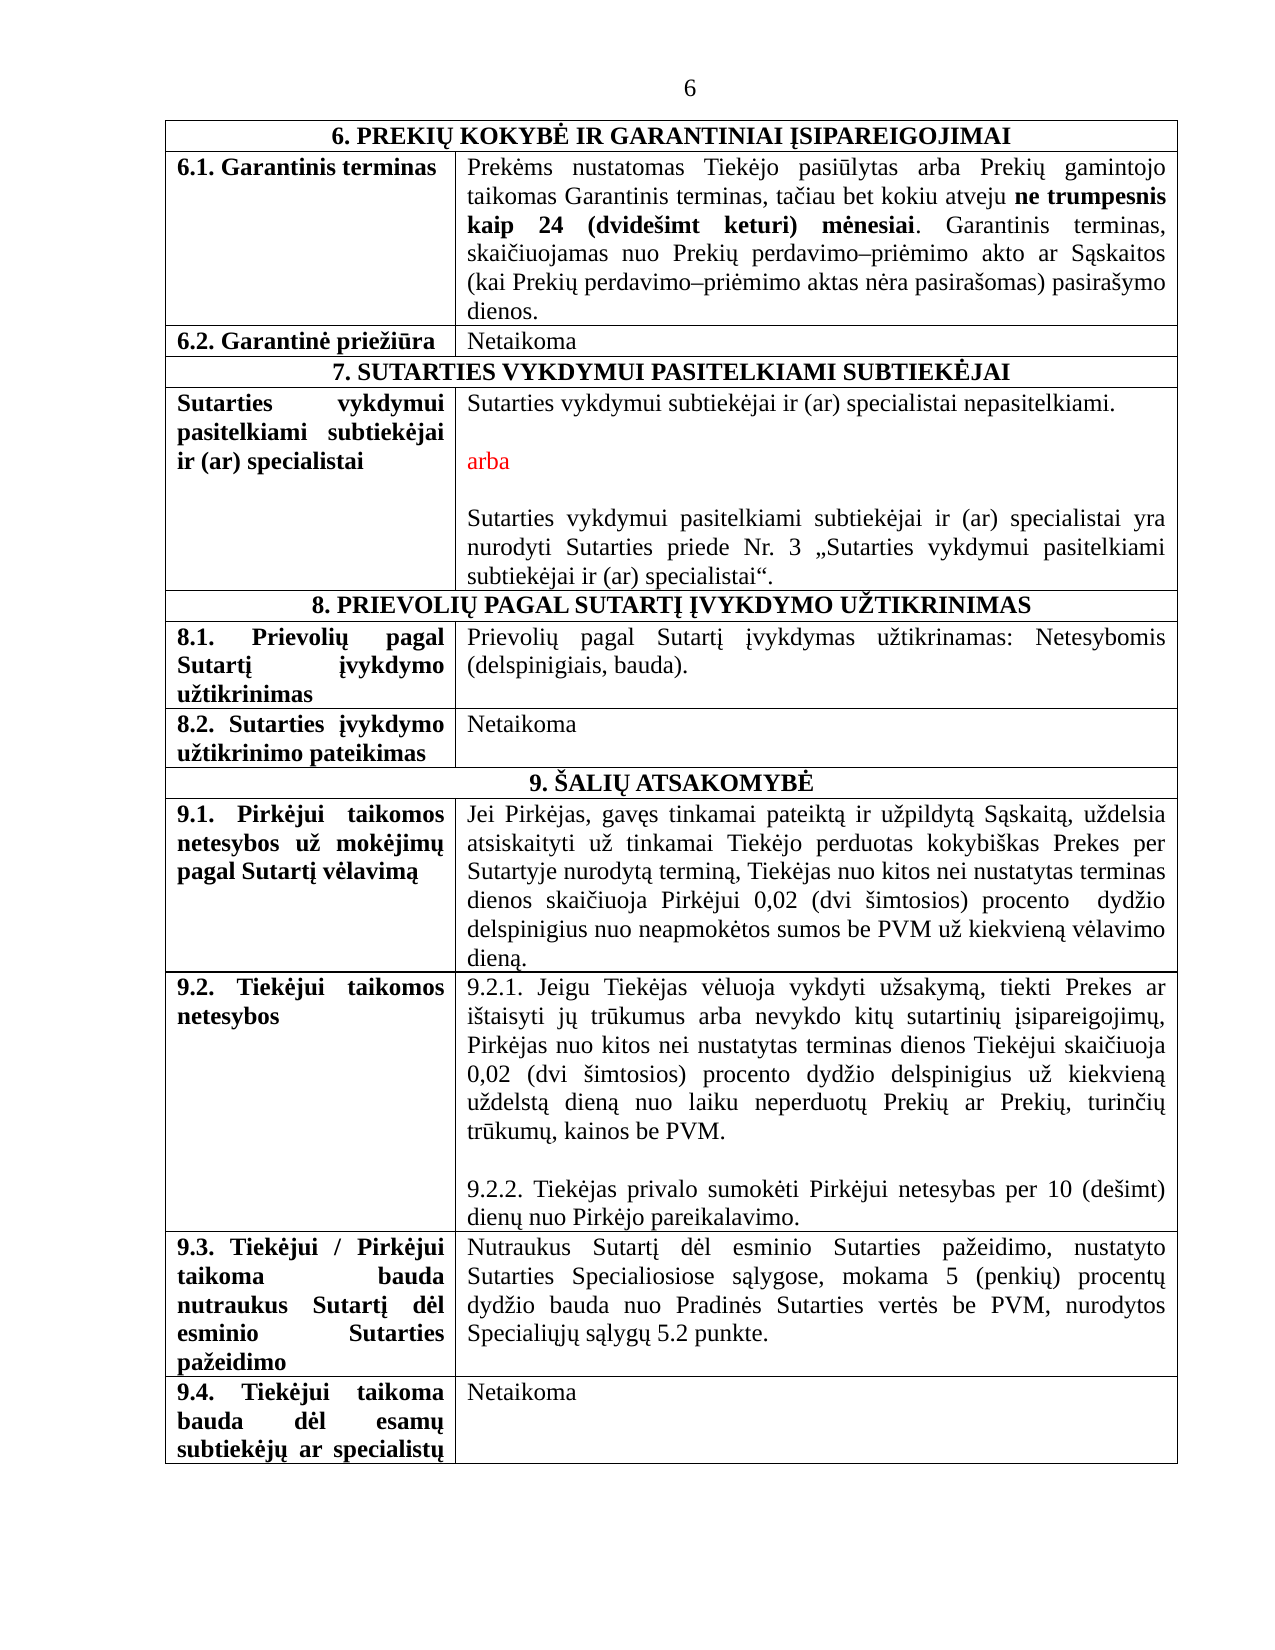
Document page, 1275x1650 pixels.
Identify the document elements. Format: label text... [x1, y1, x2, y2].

table_cell 6.1. Garantinis terminas [166, 152, 455, 325]
table_cell Prievolių pagal Sutartį įvykdymas užtikrinamas: Netesybomis (delspinigiais, bauda). [456, 622, 1177, 708]
table_cell Sutarties vykdymui pasitelkiami subtiekėjai ir (ar) specialistai [166, 388, 455, 589]
table_cell 9.3. Tiekėjui / Pirkėjui taikoma bauda nutraukus Sutartį dėl esminio Sutarties pažeidimo [166, 1232, 455, 1376]
table_cell Netaikoma [456, 1377, 1177, 1463]
table_cell 6.2. Garantinė priežiūra [166, 326, 455, 356]
table_cell 8.2. Sutarties įvykdymo užtikrinimo pateikimas [166, 709, 455, 767]
table_cell Jei Pirkėjas, gavęs tinkamai pateiktą ir užpildytą Sąskaitą, uždelsia atsiskaityti už tinkamai Tiekėjo perduotas kokybiškas Prekes per Sutartyje nurodytą terminą, Tiekėjas nuo kitos nei nustatytas terminas dienos skaičiuoja Pirkėjui 0,02 (dvi šimtosios) procento dydžio delspinigius nuo neapmokėtos sumos be PVM už kiekvieną vėlavimo dieną. [456, 799, 1177, 971]
table_cell Prekėms nustatomas Tiekėjo pasiūlytas arba Prekių gamintojo taikomas Garantinis terminas, tačiau bet kokiu atveju ne trumpesnis kaip 24 (dvidešimt keturi) mėnesiai. Garantinis terminas, skaičiuojamas nuo Prekių perdavimo–priėmimo akto ar Sąskaitos (kai Prekių perdavimo–priėmimo aktas nėra pasirašomas) pasirašymo dienos. [456, 152, 1177, 325]
table_cell Sutarties vykdymui subtiekėjai ir (ar) specialistai nepasitelkiami. arba Sutarties vykdymui pasitelkiami subtiekėjai ir (ar) specialistai yra nurodyti Sutarties priede Nr. 3 „Sutarties vykdymui pasitelkiami subtiekėjai ir (ar) specialistai“. [456, 388, 1177, 589]
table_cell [166, 1377, 455, 1463]
table_cell 6. PREKIŲ KOKYBĖ IR GARANTINIAI ĮSIPAREIGOJIMAI [166, 121, 1177, 151]
table_cell 9.2.1. Jeigu Tiekėjas vėluoja vykdyti užsakymą, tiekti Prekes ar ištaisyti jų trūkumus arba nevykdo kitų sutartinių įsipareigojimų, Pirkėjas nuo kitos nei nustatytas terminas dienos Tiekėjui skaičiuoja 0,02 (dvi šimtosios) procento dydžio delspinigius už kiekvieną uždelstą dieną nuo laiku neperduotų Prekių ar Prekių, turinčių trūkumų, kainos be PVM. 9.2.2. Tiekėjas privalo sumokėti Pirkėjui netesybas per 10 (dešimt) dienų nuo Pirkėjo pareikalavimo. [456, 973, 1177, 1231]
table_cell Nutraukus Sutartį dėl esminio Sutarties pažeidimo, nustatyto Sutarties Specialiosiose sąlygose, mokama 5 (penkių) procentų dydžio bauda nuo Pradinės Sutarties vertės be PVM, nurodytos Specialiųjų sąlygų 5.2 punkte. [456, 1232, 1177, 1376]
table_cell 9. ŠALIŲ ATSAKOMYBĖ [166, 768, 1177, 798]
table_cell Netaikoma [456, 709, 1177, 767]
table_cell Netaikoma [456, 326, 1177, 356]
table_cell 8. PRIEVOLIŲ PAGAL SUTARTĮ ĮVYKDYMO UŽTIKRINIMAS [166, 591, 1177, 621]
table_cell 8.1. Prievolių pagal Sutartį įvykdymo užtikrinimas [166, 622, 455, 708]
table_cell 7. SUTARTIES VYKDYMUI PASITELKIAMI SUBTIEKĖJAI [166, 357, 1177, 387]
table_cell 9.1. Pirkėjui taikomos netesybos už mokėjimų pagal Sutartį vėlavimą [166, 799, 455, 971]
table_cell 9.2. Tiekėjui taikomos netesybos [166, 973, 455, 1231]
